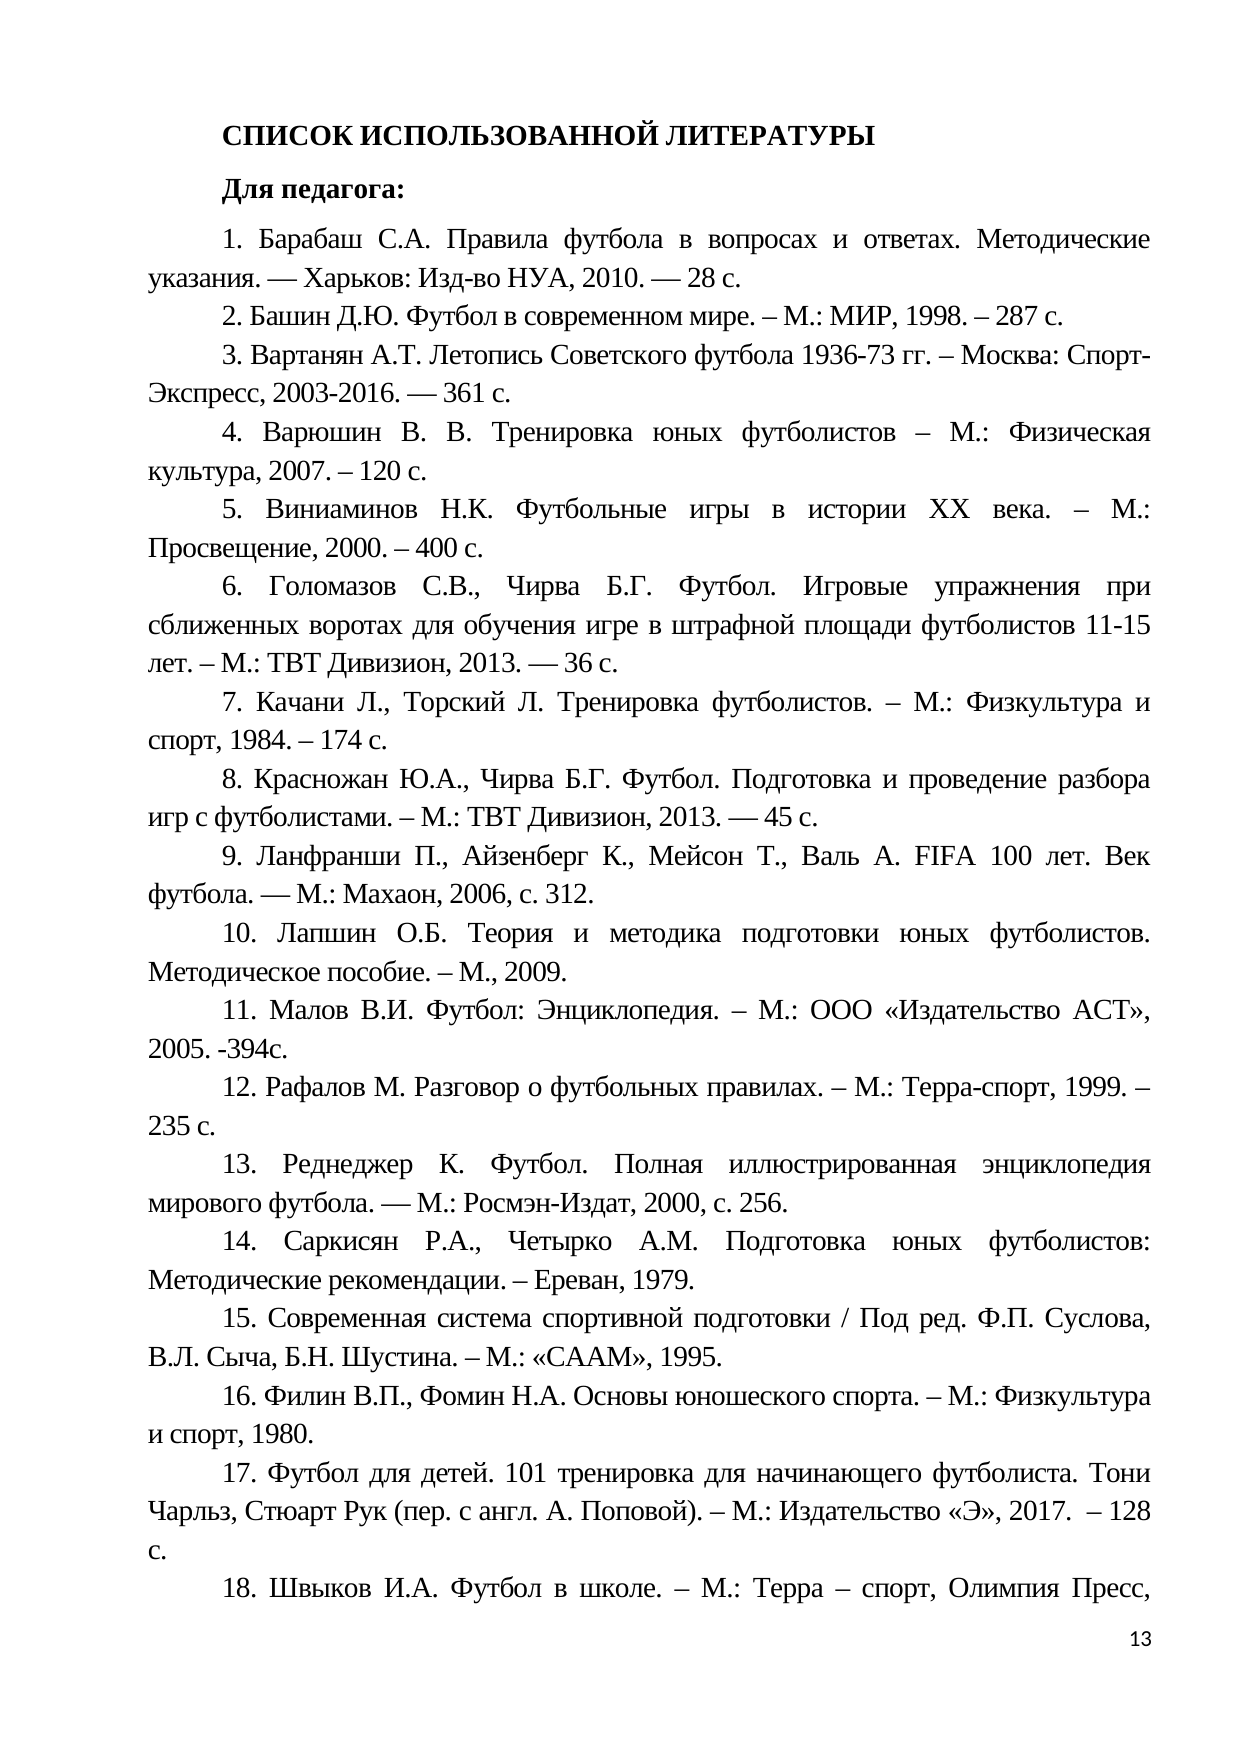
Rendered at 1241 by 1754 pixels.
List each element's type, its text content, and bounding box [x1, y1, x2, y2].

text 15. Современная система спортивной подготовки / Под ред. Ф.П. Суслова, В.Л. Сыча, Б.Н. Шустина. – М.: «СААМ», 1995. [148, 1301, 1152, 1373]
text 5. Виниаминов Н.К. Футбольные игры в истории ХХ века. – М.: Просвещение, 2000. – 400 с. [148, 491, 1152, 563]
text 17. Футбол для детей. 101 тренировка для начинающего футболиста. Тони Чарльз, Стюарт Рук (пер. с англ. А. Поповой). – М.: Издательство «Э», 2017. – 128 с. [148, 1455, 1152, 1565]
text 7. Качани Л., Торский Л. Тренировка футболистов. – М.: Физкультура и спорт, 1984. – 174 с. [148, 684, 1152, 756]
text 4. Варюшин В. В. Тренировка юных футболистов – М.: Физическая культура, 2007. – 120 с. [148, 414, 1152, 486]
text 13. Реднеджер К. Футбол. Полная иллюстрированная энциклопедия мирового футбола. — М.: Росмэн-Издат, 2000, с. 256. [148, 1146, 1152, 1218]
text СПИСОК ИСПОЛЬЗОВАННОЙ ЛИТЕРАТУРЫ [148, 118, 1152, 152]
text 11. Малов В.И. Футбол: Энциклопедия. – М.: ООО «Издательство АСТ», 2005. -394с. [148, 992, 1152, 1064]
text 9. Ланфранши П., Айзенберг К., Мейсон Т., Валь А. FIFA 100 лет. Век футбола. — М.: Махаон, 2006, с. 312. [148, 838, 1152, 910]
text 8. Красножан Ю.А., Чирва Б.Г. Футбол. Подготовка и проведение разбора игр с футболистами. – М.: ТВТ Дивизион, 2013. — 45 с. [148, 761, 1152, 833]
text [148, 1570, 1152, 1604]
text 12. Рафалов М. Разговор о футбольных правилах. – М.: Терра-спорт, 1999. – 235 с. [148, 1069, 1152, 1141]
text 16. Филин В.П., Фомин Н.А. Основы юношеского спорта. – М.: Физкультура и спорт, 1980. [148, 1378, 1152, 1450]
text 14. Саркисян Р.А., Четырко А.М. Подготовка юных футболистов: Методические рекомендации. – Ереван, 1979. [148, 1223, 1152, 1296]
text 2. Башин Д.Ю. Футбол в современном мире. – М.: МИР, 1998. – 287 с. [148, 298, 1152, 332]
text 10. Лапшин О.Б. Теория и методика подготовки юных футболистов. Методическое пособие. – М., 2009. [148, 915, 1152, 987]
text 6. Голомазов С.В., Чирва Б.Г. Футбол. Игровые упражнения при сближенных воротах для обучения игре в штрафной площади футболистов 11-15 лет. – М.: ТВТ Дивизион, 2013. — 36 с. [148, 568, 1152, 679]
text 3. Вартанян А.Т. Летопись Советского футбола 1936-73 гг. – Москва: Спорт-Экспресс, 2003-2016. — 361 с. [148, 337, 1152, 409]
text Для педагога: [148, 171, 1146, 205]
text 1. Барабаш С.А. Правила футбола в вопросах и ответах. Методические указания. — Харьков: Изд-во НУА, 2010. — 28 с. [148, 221, 1152, 293]
